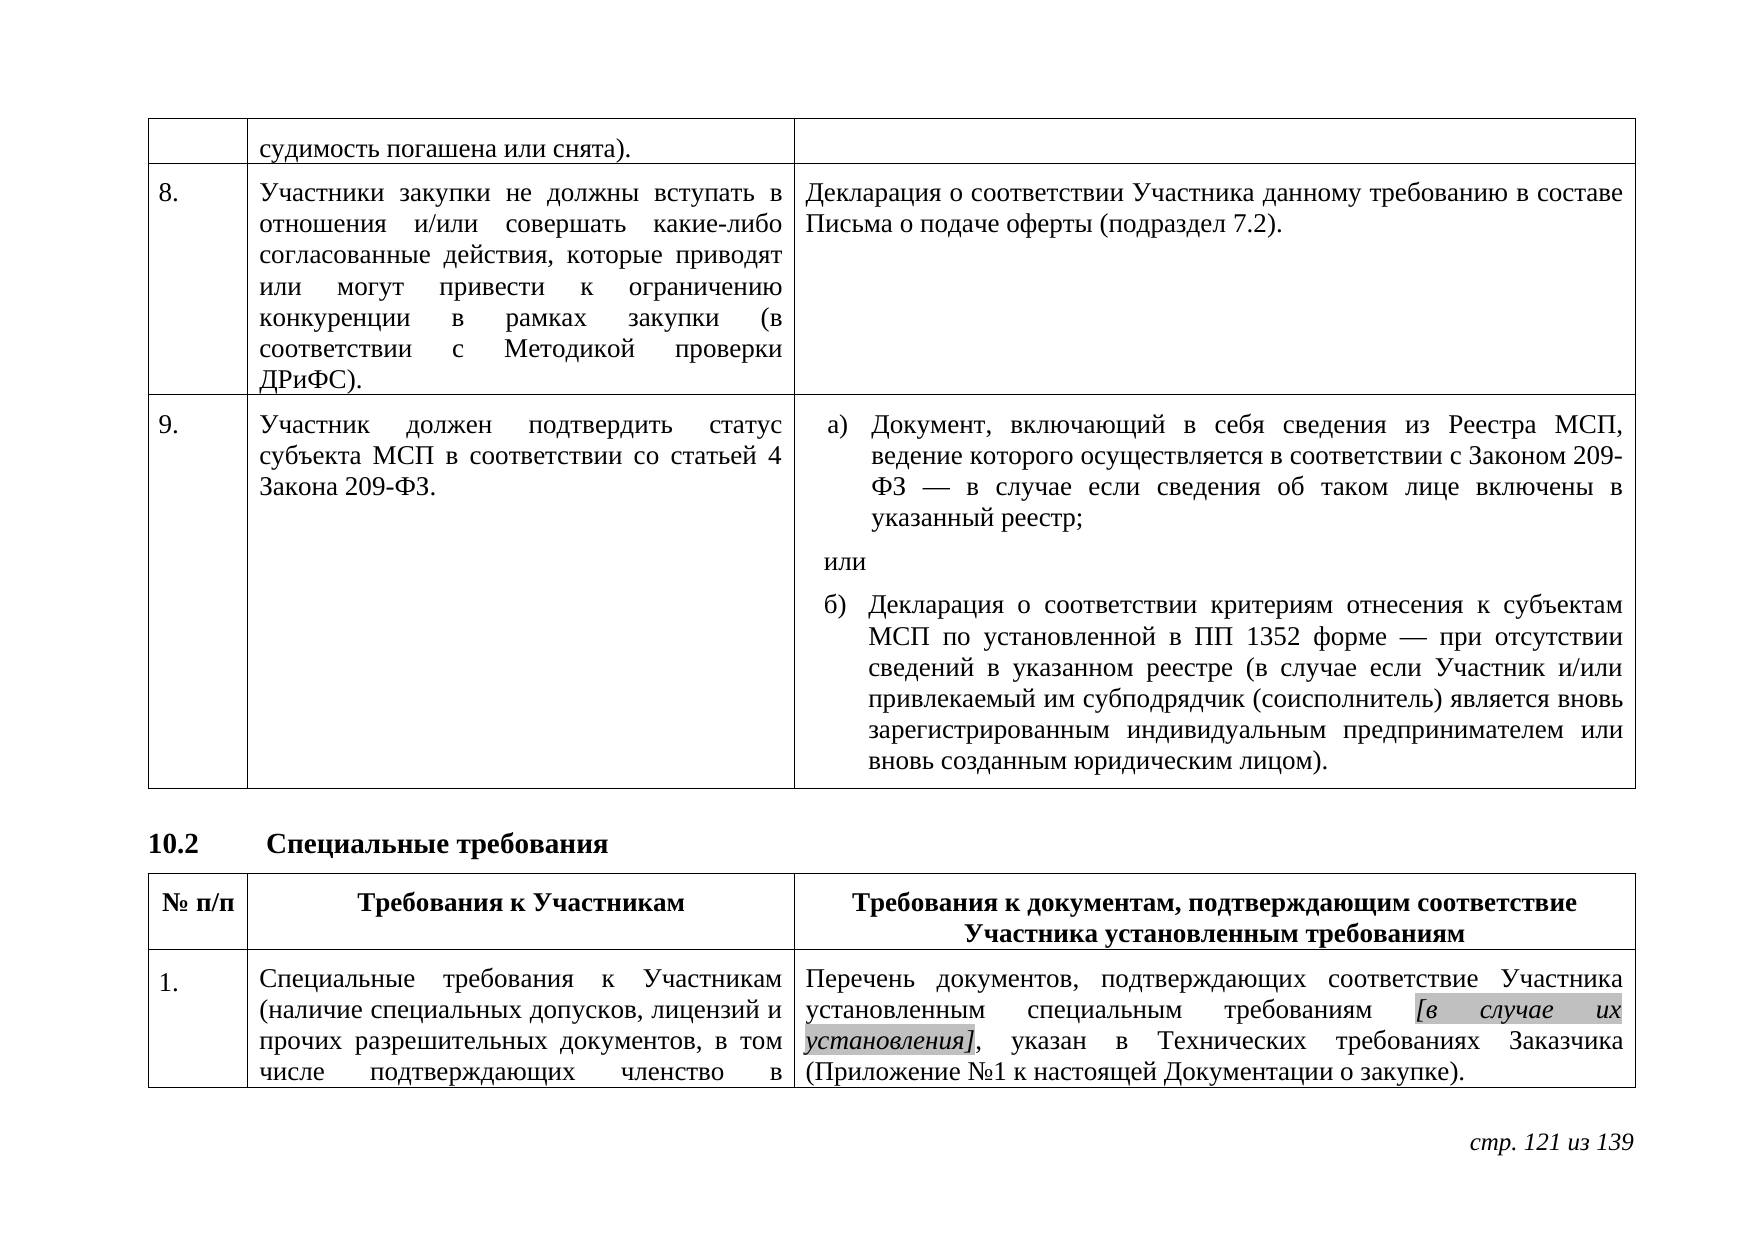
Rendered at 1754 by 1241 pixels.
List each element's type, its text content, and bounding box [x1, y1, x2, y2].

table_header Требования к документам, подтверждающим соответствие Участника установленным требованиям [795, 874, 1635, 948]
table_cell [149, 950, 247, 1087]
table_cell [248, 119, 794, 163]
table_cell Участник должен подтвердить статус субъекта МСП в соответствии со статьей 4 Закона 209-ФЗ. [248, 395, 794, 788]
subtitle Специальные требования [148, 827, 1636, 860]
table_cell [795, 119, 1635, 163]
table_cell Документ, включающий в себя сведения из Реестра МСП, ведение которого осуществляется в соответствии с Законом 209-ФЗ — в случае если сведения об таком лице включены в указанный реестр; или Декларация о соответствии критериям отнесения к субъектам МСП по установленной в ПП 1352 форме — при отсутствии сведений в указанном реестре (в случае если Участник и/или привлекаемый им субподрядчик (соисполнитель) является вновь зарегистрированным индивидуальным предпринимателем или вновь созданным юридическим лицом). [795, 395, 1635, 788]
table_cell [149, 395, 247, 788]
table_cell Участники закупки не должны вступать в отношения и/или совершать какие-либо согласованные действия, которые приводят или могут привести к ограничению конкуренции в рамках закупки (в соответствии с Методикой проверки ДРиФС). [248, 164, 794, 394]
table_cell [248, 950, 794, 1087]
table_header № п/п [149, 874, 247, 948]
table_cell [149, 164, 247, 394]
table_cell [795, 950, 1635, 1087]
table_cell [149, 119, 247, 163]
table_cell Декларация о соответствии Участника данному требованию в составе Письма о подаче оферты (подраздел 7.2). [795, 164, 1635, 394]
table_header Требования к Участникам [248, 874, 794, 948]
